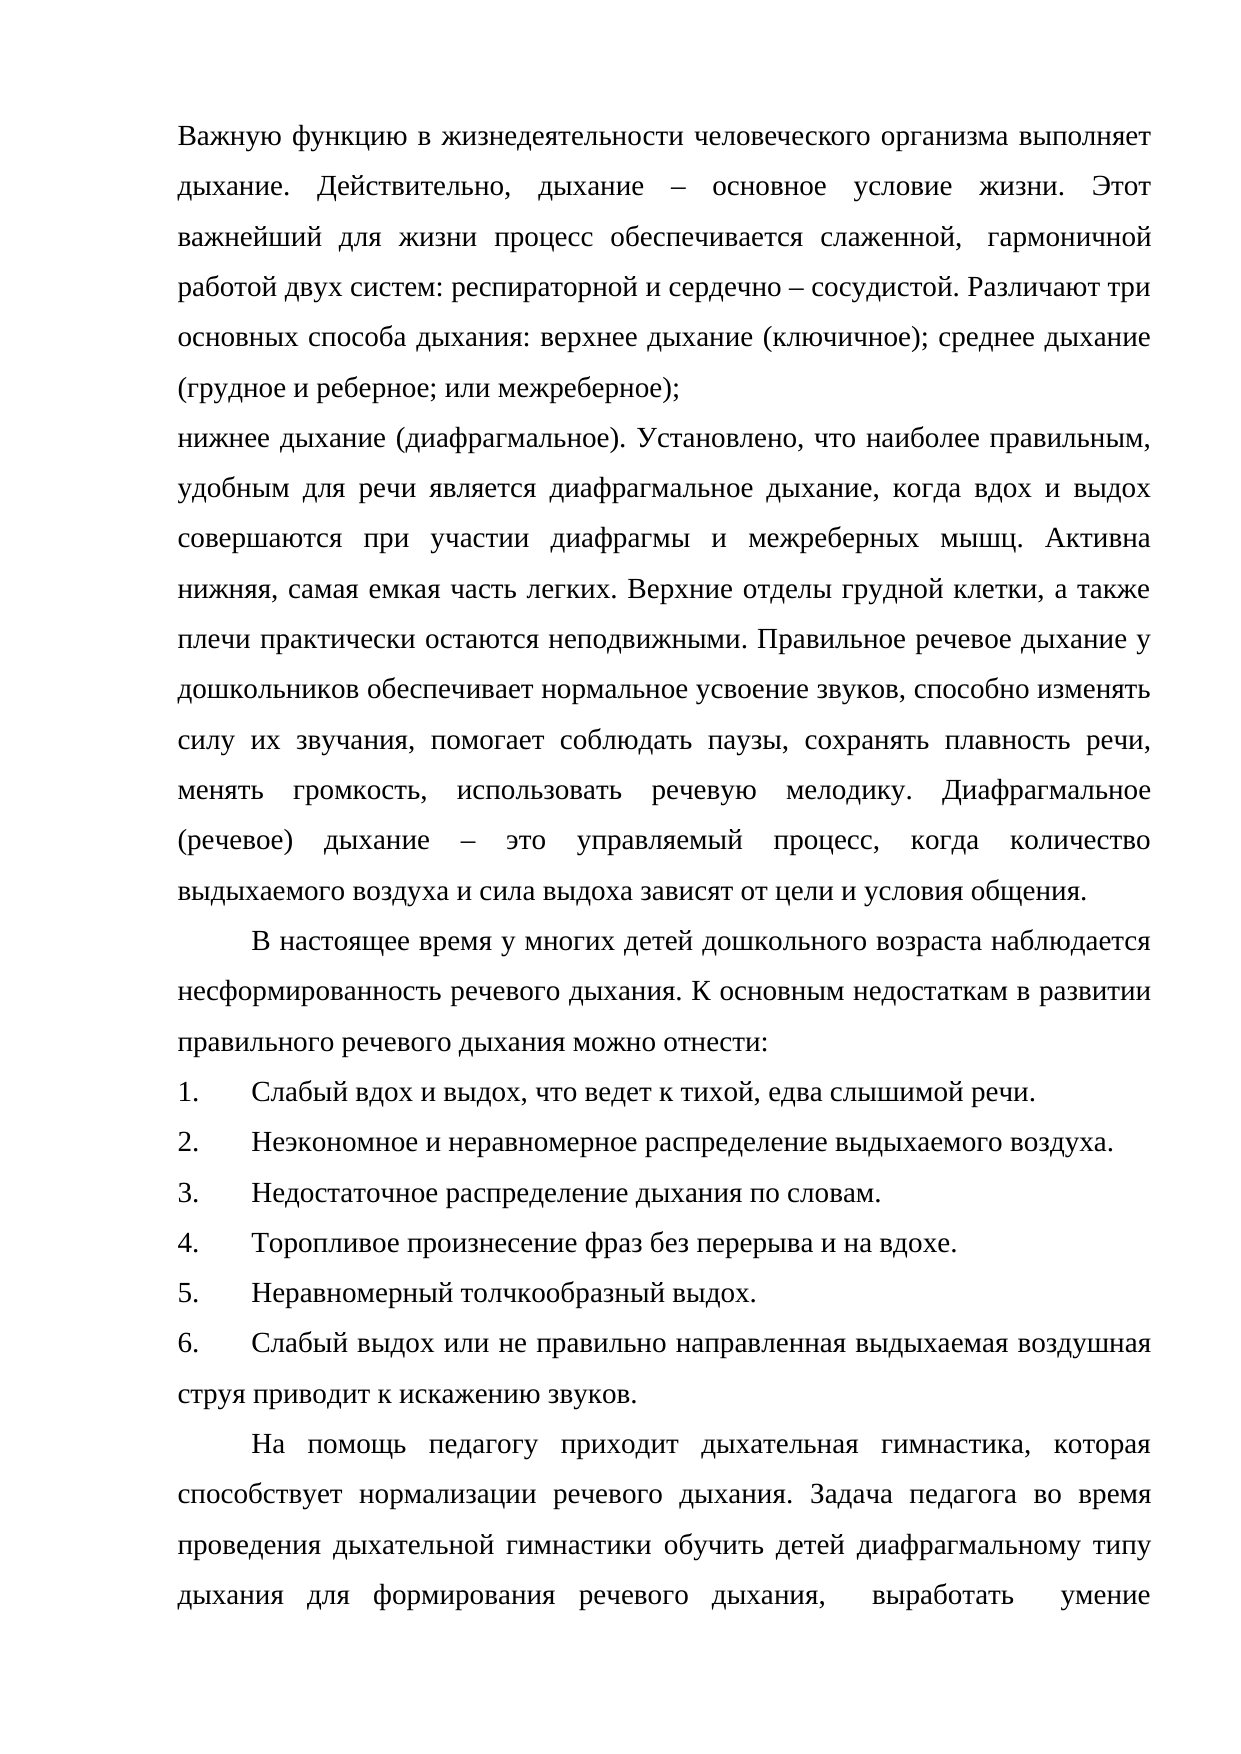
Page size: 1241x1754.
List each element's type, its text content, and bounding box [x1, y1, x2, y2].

text В настоящее время у многих детей дошкольного возраста наблюдается несформированность речевого дыхания. К основным недостаткам в развитии правильного речевого дыхания можно отнести: [177, 923, 1152, 1057]
text нижнее дыхание (диафрагмальное). Установлено, что наиболее правильным, удобным для речи является диафрагмальное дыхание, когда вдох и выдох совершаются при участии диафрагмы и межреберных мышц. Активна нижняя, самая емкая часть легких. Верхние отделы грудной клетки, а также плечи практически остаются неподвижными. Правильное речевое дыхание у дошкольников обеспечивает нормальное усвоение звуков, способно изменять силу их звучания, помогает соблюдать паузы, сохранять плавность речи, менять громкость, использовать речевую мелодику. Диафрагмальное (речевое) дыхание – это управляемый процесс, когда количество выдыхаемого воздуха и сила выдоха зависят от цели и условия общения. [177, 420, 1152, 906]
list Неэкономное и неравномерное распределение выдыхаемого воздуха. [177, 1124, 1152, 1158]
text Важную функцию в жизнедеятельности человеческого организма выполняет дыхание. Действительно, дыхание – основное условие жизни. Этот важнейший для жизни процесс обеспечивается слаженной, гармоничной работой двух систем: респираторной и сердечно – сосудистой. Различают три основных способа дыхания: верхнее дыхание (ключичное); среднее дыхание (грудное и реберное; или межреберное); [177, 118, 1152, 403]
list Недостаточное распределение дыхания по словам. [177, 1175, 1152, 1208]
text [177, 1426, 1152, 1611]
list Слабый вдох и выдох, что ведет к тихой, едва слышимой речи. [177, 1074, 1152, 1108]
list Торопливое произнесение фраз без перерыва и на вдохе. [177, 1225, 1152, 1258]
list Слабый выдох или не правильно направленная выдыхаемая воздушная струя приводит к искажению звуков. [177, 1326, 1152, 1409]
list Неравномерный толчкообразный выдох. [177, 1275, 1152, 1309]
